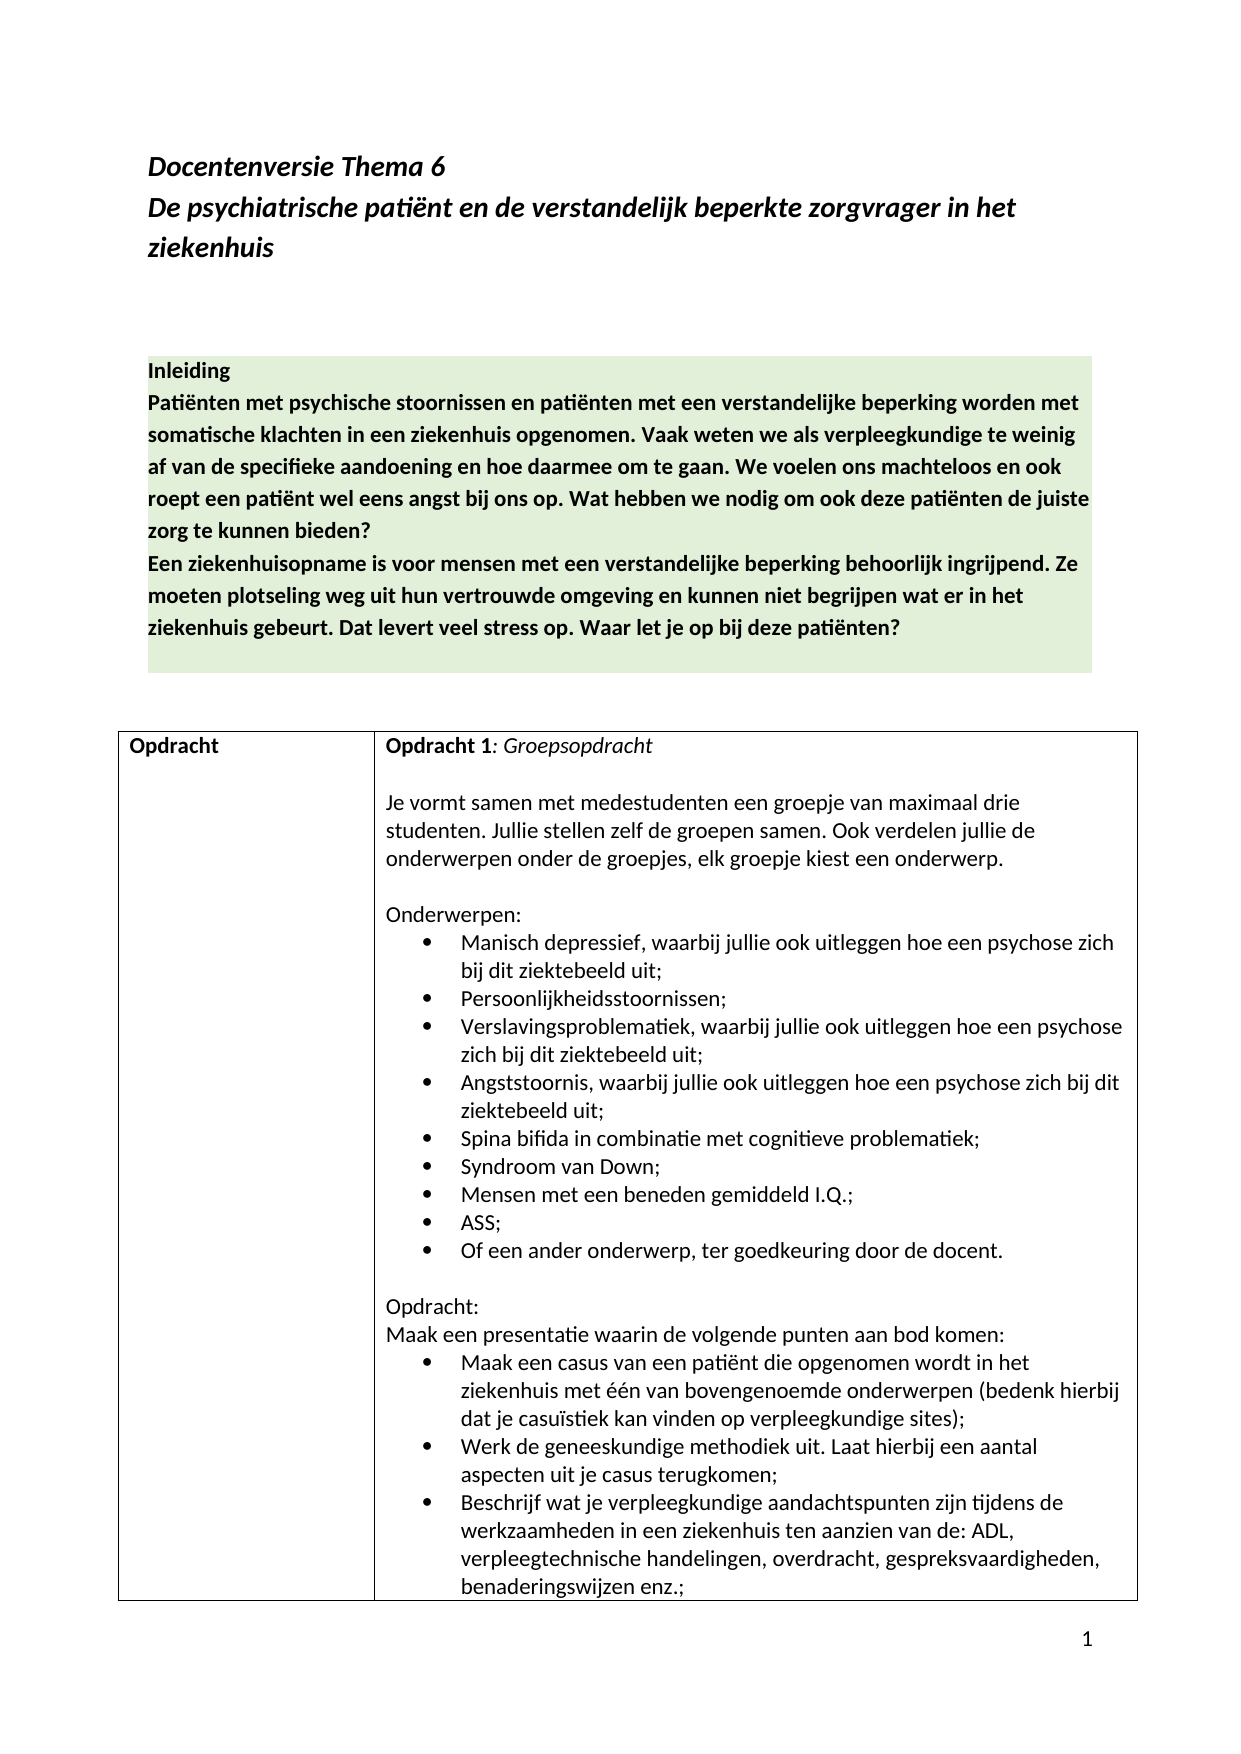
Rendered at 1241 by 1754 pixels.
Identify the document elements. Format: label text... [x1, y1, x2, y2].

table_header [375, 732, 1137, 1600]
text Docentenversie Thema 6 [148, 148, 1092, 183]
text Inleiding [148, 356, 1092, 384]
text De psychiatrische patiënt en de verstandelijk beperkte zorgvrager in het ziekenhuis [148, 189, 1092, 265]
table_header Opdracht [119, 732, 374, 1600]
text Patiënten met psychische stoornissen en patiënten met een verstandelijke beperking worden met somatische klachten in een ziekenhuis opgenomen. Vaak weten we als verpleegkundige te weinig af van de specifieke aandoening en hoe daarmee om te gaan. We voelen ons machteloos en ook roept een patiënt wel eens angst bij ons op. Wat hebben we nodig om ook deze patiënten de juiste zorg te kunnen bieden? [148, 388, 1092, 545]
text Een ziekenhuisopname is voor mensen met een verstandelijke beperking behoorlijk ingrijpend. Ze moeten plotseling weg uit hun vertrouwde omgeving en kunnen niet begrijpen wat er in het ziekenhuis gebeurt. Dat levert veel stress op. Waar let je op bij deze patiënten? [148, 549, 1092, 641]
